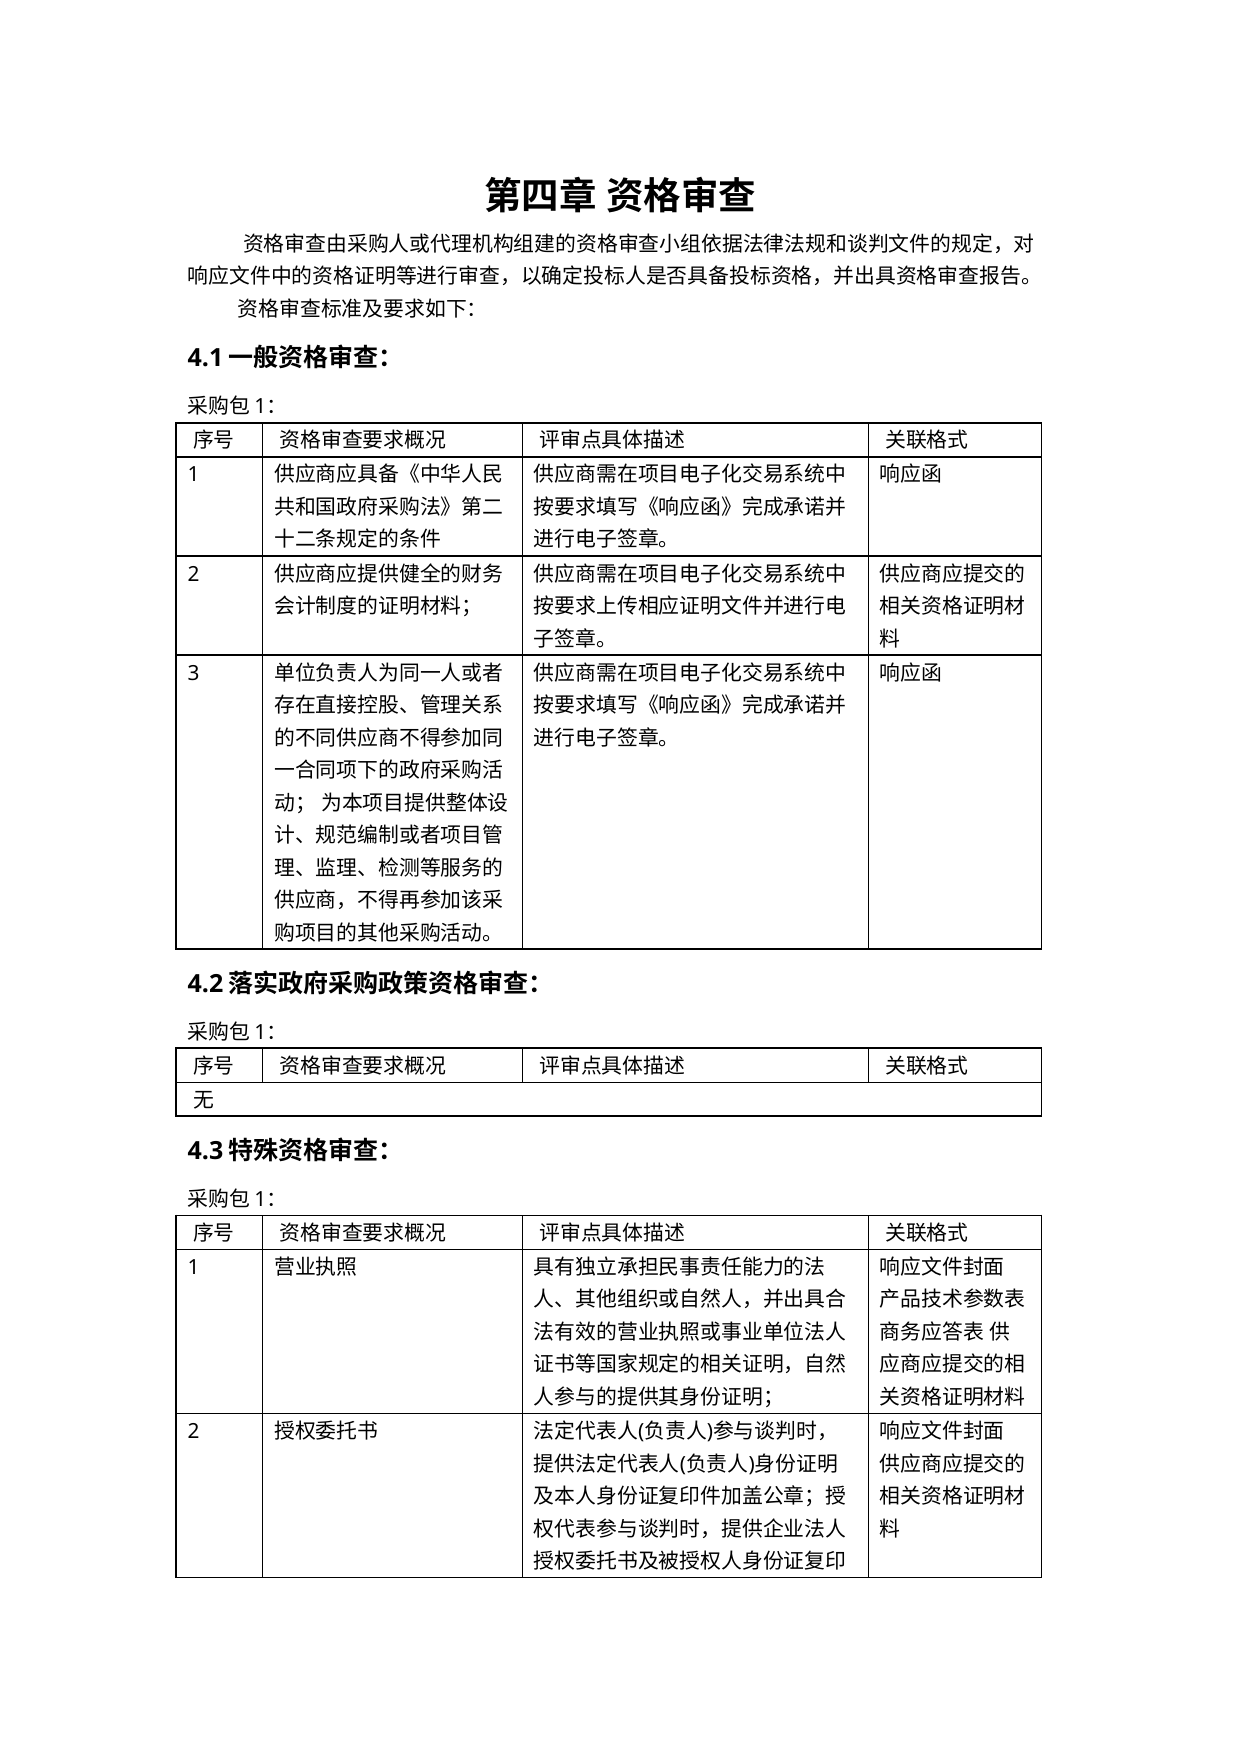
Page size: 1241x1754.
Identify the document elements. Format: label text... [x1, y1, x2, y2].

table_header 资格审查要求概况 [263, 424, 522, 456]
table_header 关联格式 [869, 1216, 1041, 1248]
table_cell 供应商应提供健全的财务会计制度的证明材料； [263, 557, 522, 654]
text 4.3特殊资格审查： [187, 1117, 1053, 1182]
table_header 序号 [177, 424, 262, 456]
table_header 资格审查要求概况 [263, 1049, 522, 1081]
text 采购包1： [187, 1182, 1053, 1214]
table_cell 供应商需在项目电子化交易系统中按要求填写《响应函》完成承诺并进行电子签章。 [523, 458, 868, 555]
table_cell 2 [177, 1414, 262, 1577]
table_cell 响应函 [869, 458, 1041, 555]
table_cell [523, 1414, 868, 1577]
text 采购包1： [187, 389, 1053, 422]
table_header 评审点具体描述 [523, 1049, 868, 1081]
text 资格审查标准及要求如下： [187, 292, 1053, 324]
text 4.1一般资格审查： [187, 324, 1053, 389]
table_cell 响应文件封面 产品技术参数表 商务应答表 供应商应提交的相关资格证明材料 [869, 1250, 1041, 1413]
text 第四章 资格审查 [187, 162, 1053, 227]
table_header 评审点具体描述 [523, 424, 868, 456]
table_cell 营业执照 [263, 1250, 522, 1413]
table_cell 授权委托书 [263, 1414, 522, 1577]
table_header 资格审查要求概况 [263, 1216, 522, 1248]
table_cell 供应商需在项目电子化交易系统中按要求填写《响应函》完成承诺并进行电子签章。 [523, 656, 868, 948]
text 4.2落实政府采购政策资格审查： [187, 950, 1053, 1015]
table_cell 具有独立承担民事责任能力的法人、其他组织或自然人，并出具合法有效的营业执照或事业单位法人证书等国家规定的相关证明，自然人参与的提供其身份证明； [523, 1250, 868, 1413]
table_header 评审点具体描述 [523, 1216, 868, 1248]
table_cell 响应函 [869, 656, 1041, 948]
table_cell 1 [177, 1250, 262, 1413]
text 采购包1： [187, 1015, 1053, 1047]
table_cell 1 [177, 458, 262, 555]
table_header 关联格式 [869, 424, 1041, 456]
table_header 关联格式 [869, 1049, 1041, 1081]
table_cell 供应商应提交的相关资格证明材料 [869, 557, 1041, 654]
table_cell 单位负责人为同一人或者存在直接控股、管理关系的不同供应商不得参加同一合同项下的政府采购活动； 为本项目提供整体设计、规范编制或者项目管理、监理、检测等服务的供应商，不得再参加该采购项目的其他采购活动。 [263, 656, 522, 948]
table_header 序号 [177, 1216, 262, 1248]
table_cell 供应商需在项目电子化交易系统中按要求上传相应证明文件并进行电子签章。 [523, 557, 868, 654]
table_cell 2 [177, 557, 262, 654]
table_cell 供应商应具备《中华人民共和国政府采购法》第二十二条规定的条件 [263, 458, 522, 555]
table_header 序号 [177, 1049, 262, 1081]
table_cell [869, 1414, 1041, 1577]
table_cell 无 [177, 1083, 1041, 1115]
text 资格审查由采购人或代理机构组建的资格审查小组依据法律法规和谈判文件的规定，对响应文件中的资格证明等进行审查，以确定投标人是否具备投标资格，并出具资格审查报告。 [187, 227, 1053, 292]
table_cell 3 [177, 656, 262, 948]
